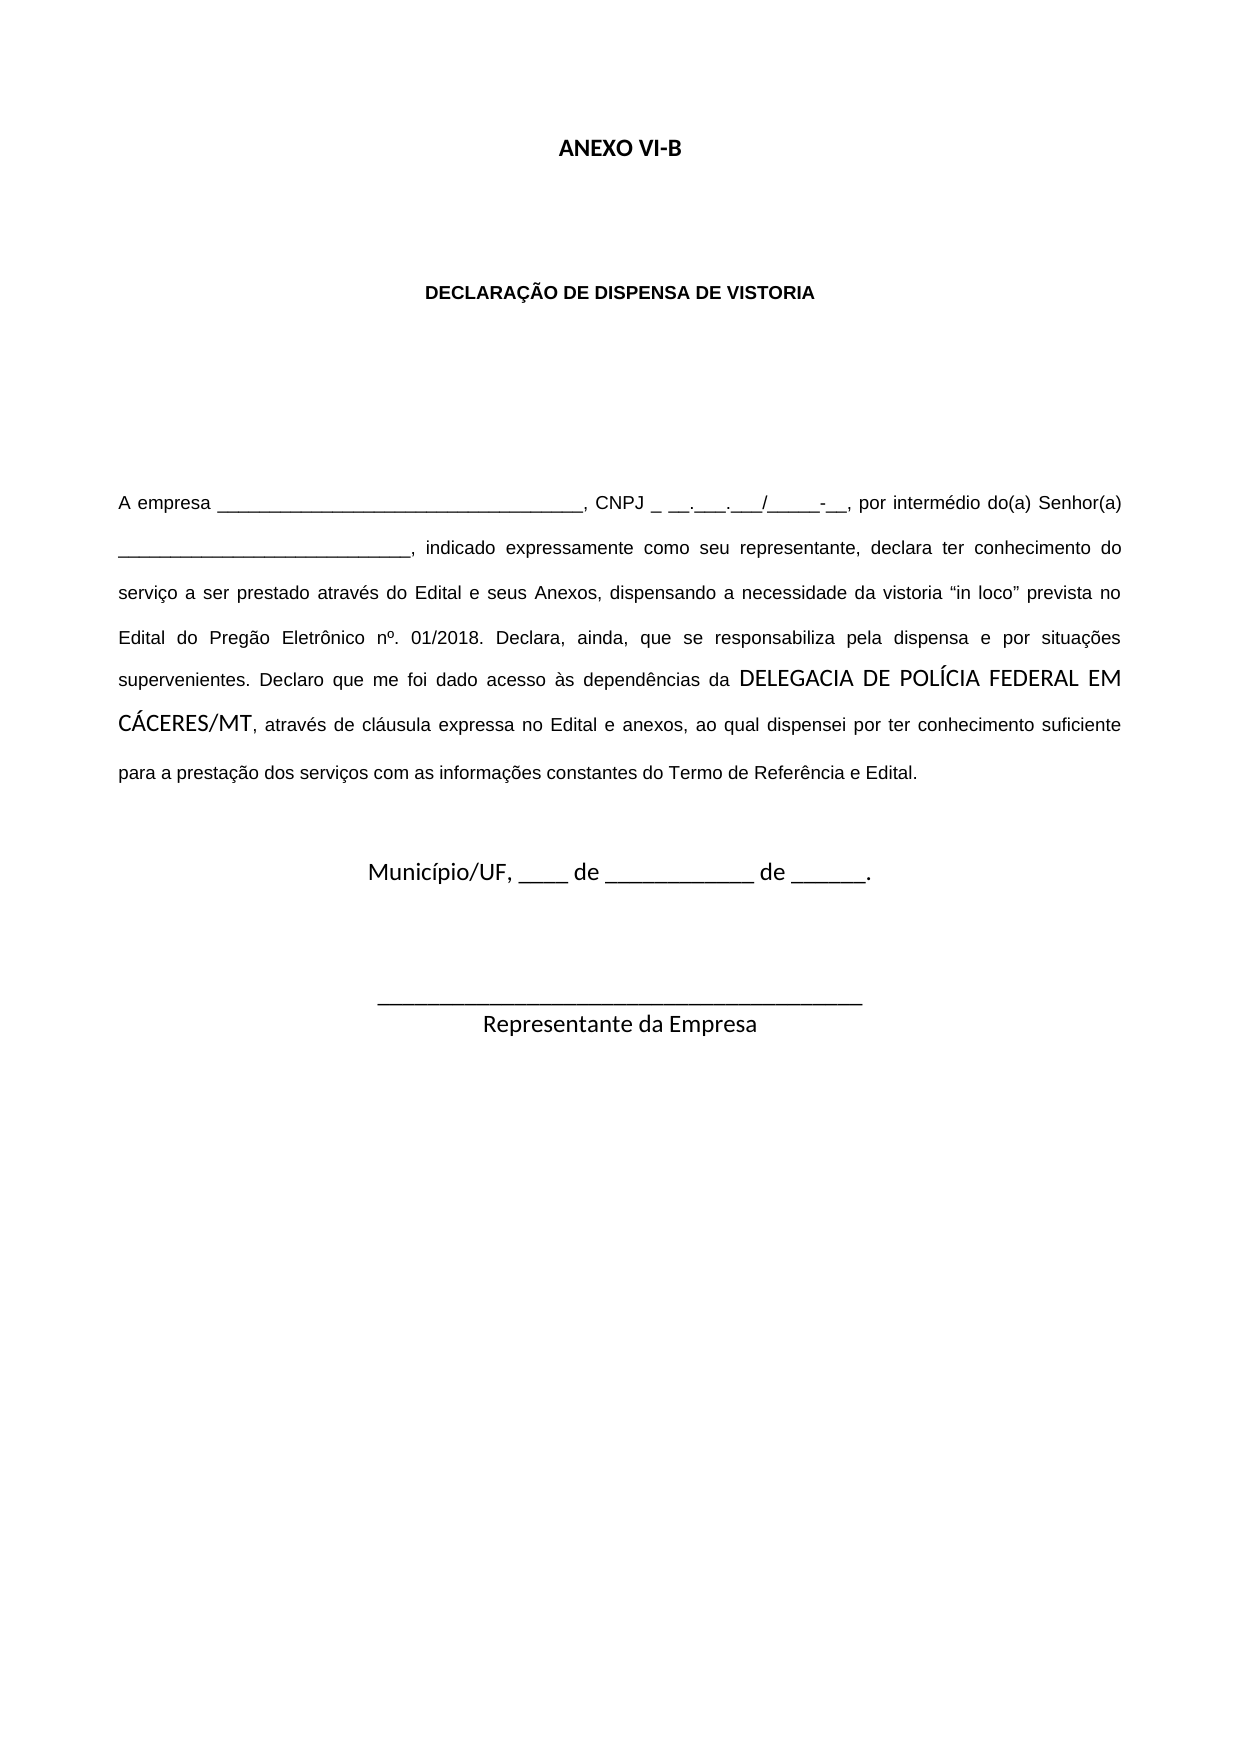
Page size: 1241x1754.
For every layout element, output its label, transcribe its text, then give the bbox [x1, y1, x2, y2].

text A empresa ___________________________________, CNPJ _ __.___.___/_____-__, por intermédio do(a) Senhor(a) ____________________________, indicado expressamente como seu representante, declara ter conhecimento do serviço a ser prestado através do Edital e seus Anexos, dispensando a necessidade da vistoria “in loco” prevista no Edital do Pregão Eletrônico nº. 01/2018. Declara, ainda, que se responsabiliza pela dispensa e por situações supervenientes. Declaro que me foi dado acesso às dependências da DELEGACIA DE POLÍCIA FEDERAL EM CÁCERES/MT, através de cláusula expressa no Edital e anexos, ao qual dispensei por ter conhecimento suficiente para a prestação dos serviços com as informações constantes do Termo de Referência e Edital. [118, 468, 1122, 783]
text _______________________________________ [118, 978, 1122, 1009]
text ANEXO VI-B [118, 118, 1122, 163]
text Município/UF, ____ de ____________ de ______. [118, 856, 1122, 887]
text Representante da Empresa [118, 1009, 1122, 1039]
text DECLARAÇÃO DE DISPENSA DE VISTORIA [118, 258, 1122, 303]
